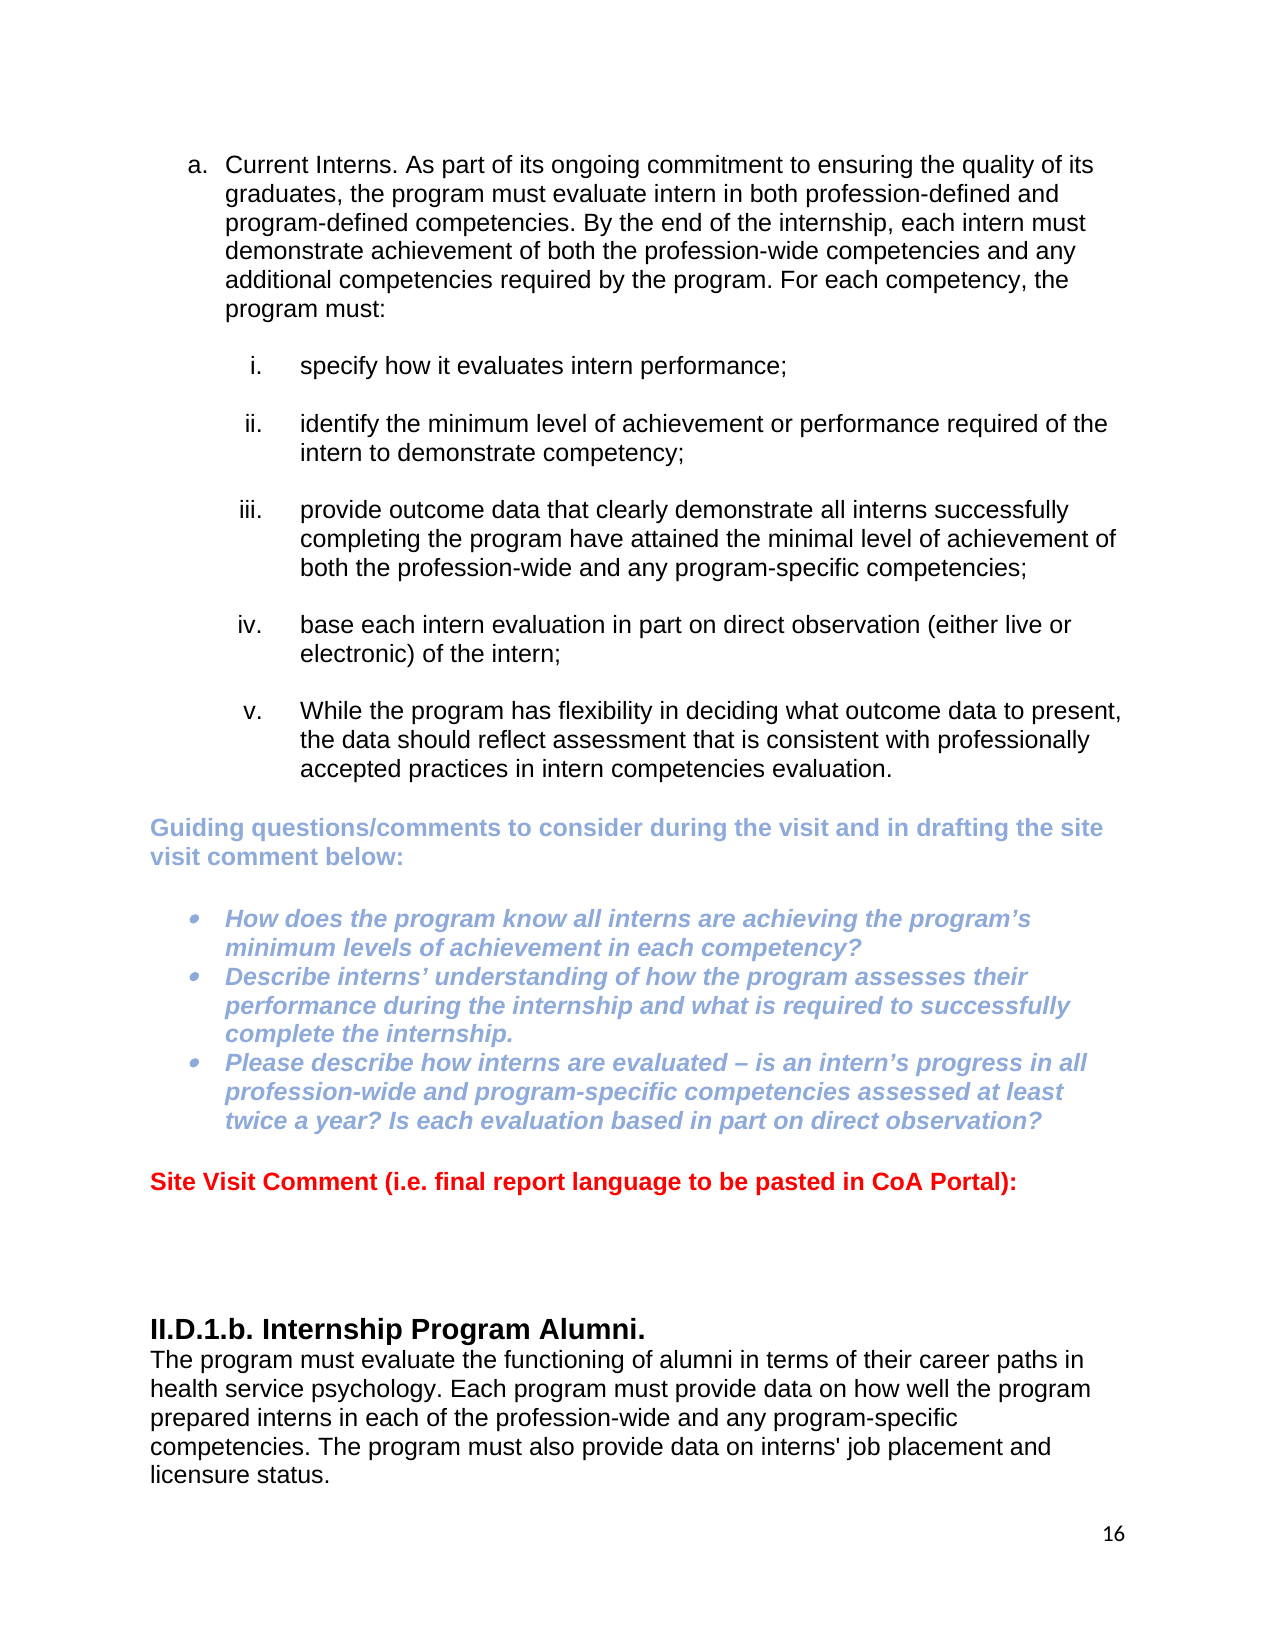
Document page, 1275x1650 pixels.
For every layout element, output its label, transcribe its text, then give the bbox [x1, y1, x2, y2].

text Guiding questions/comments to consider during the visit and in drafting the site visit comment below: [150, 813, 1125, 870]
list Please describe how interns are evaluated – is an intern’s progress in all profession-wide and program-specific competencies assessed at least twice a year? Is each evaluation based in part on direct observation? [188, 1047, 1125, 1135]
text II.D.1.b. Internship Program Alumni. [150, 1312, 1125, 1345]
list specify how it evaluates intern performance; [262, 351, 1125, 380]
list Current Interns. As part of its ongoing commitment to ensuring the quality of its graduates, the program must evaluate intern in both profession-defined and program-defined competencies. By the end of the internship, each intern must demonstrate achievement of both the profession-wide competencies and any additional competencies required by the program. For each competency, the program must: [187, 150, 1125, 322]
list While the program has flexibility in deciding what outcome data to present, the data should reflect assessment that is consistent with professionally accepted practices in intern competencies evaluation. [262, 696, 1125, 782]
text The program must evaluate the functioning of alumni in terms of their career paths in health service psychology. Each program must provide data on how well the program prepared interns in each of the profession-wide and any program-specific competencies. The program must also provide data on interns' job placement and licensure status. [150, 1345, 1125, 1489]
list identify the minimum level of achievement or performance required of the intern to demonstrate competency; [262, 409, 1125, 466]
text Site Visit Comment (i.e. final report language to be pasted in CoA Portal): [150, 1166, 1125, 1195]
list provide outcome data that clearly demonstrate all interns successfully completing the program have attained the minimal level of achievement of both the profession-wide and any program-specific competencies; [262, 495, 1125, 581]
list base each intern evaluation in part on direct observation (either live or electronic) of the intern; [262, 610, 1125, 667]
list Describe interns’ understanding of how the program assesses their performance during the internship and what is required to successfully complete the internship. [188, 960, 1125, 1047]
list How does the program know all interns are achieving the program’s minimum levels of achievement in each competency? [188, 904, 1125, 960]
